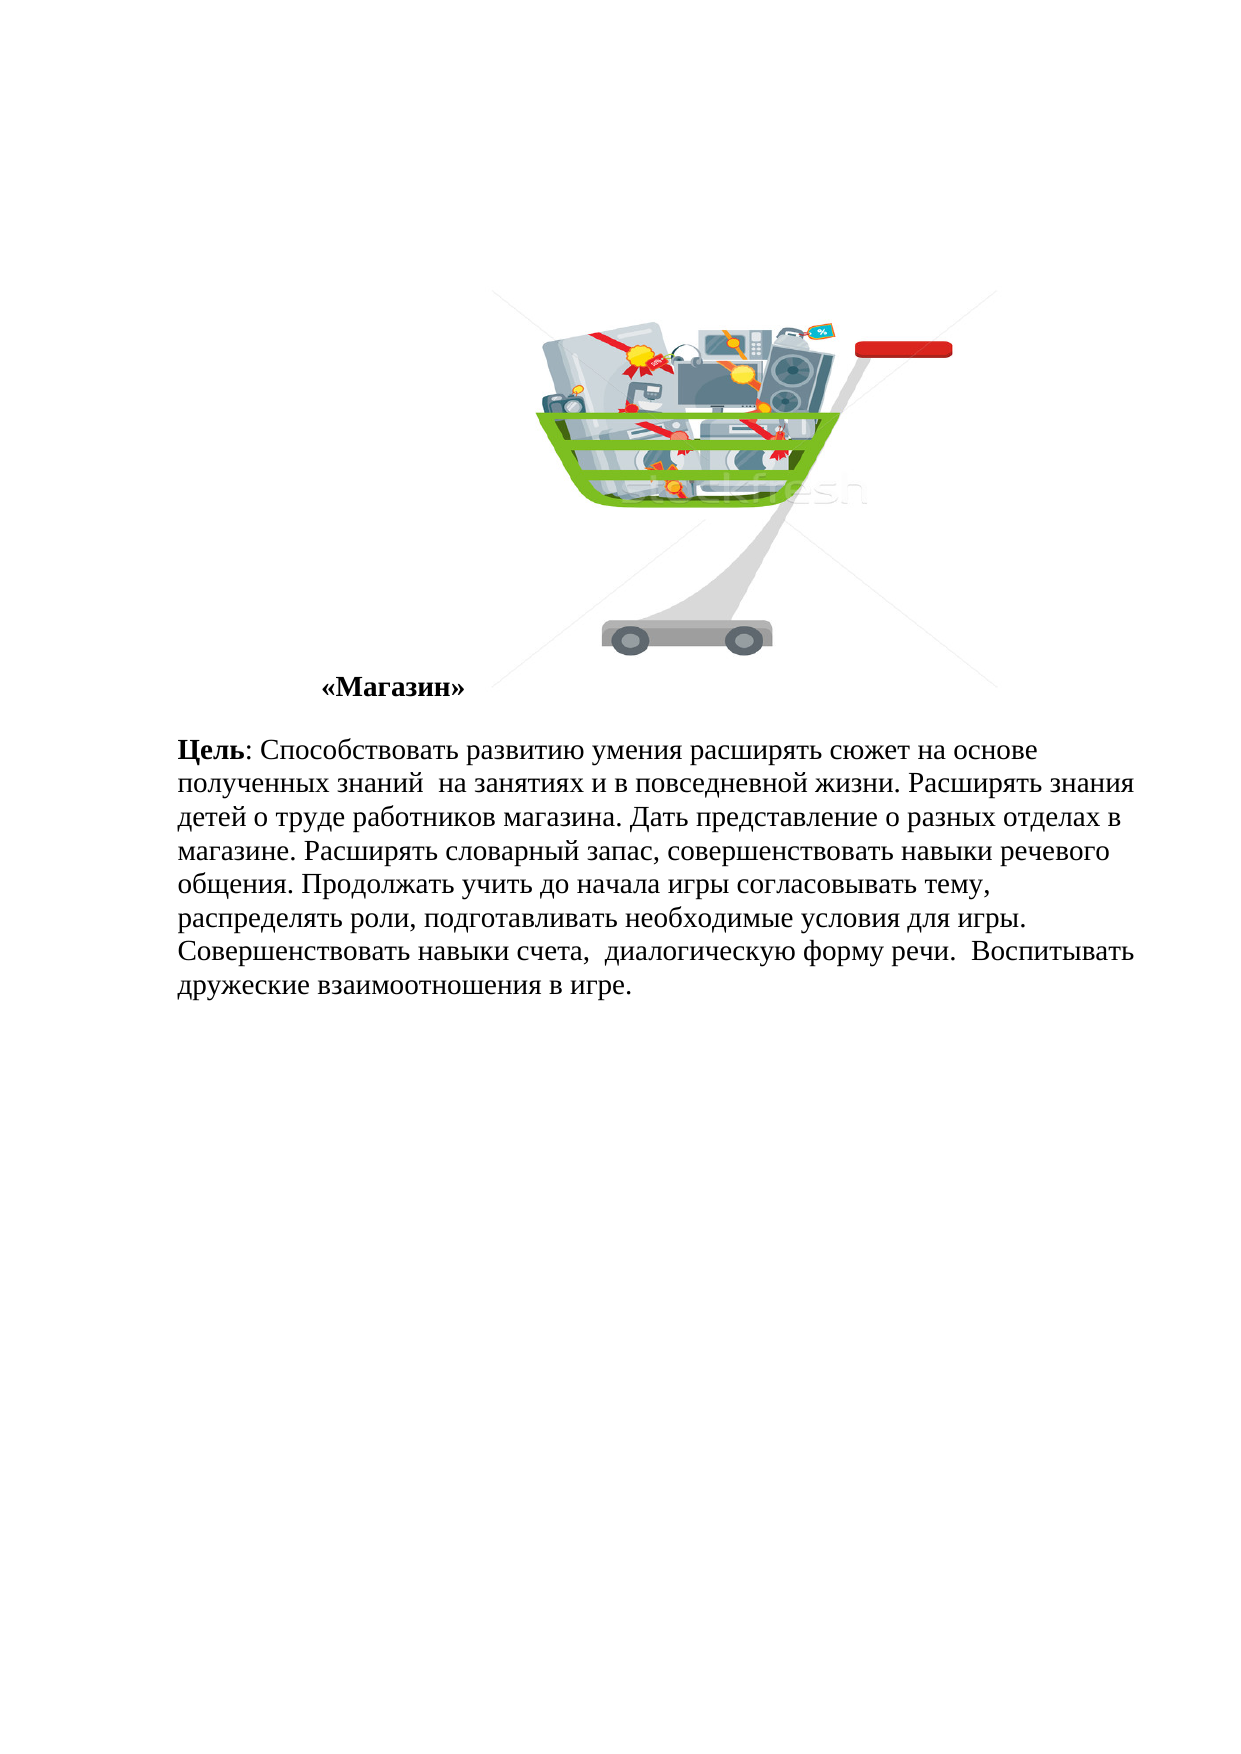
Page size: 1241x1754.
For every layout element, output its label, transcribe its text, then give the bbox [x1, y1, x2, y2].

picture [478, 280, 1009, 697]
text Цель: Способствовать развитию умения расширять сюжет на основе полученных знаний на занятиях и в повседневной жизни. Расширять знания детей о труде работников магазина. Дать представление о разных отделах в магазине. Расширять словарный запас, совершенствовать навыки речевого общения. Продолжать учить до начала игры согласовывать тему, распределять роли, подготавливать необходимые условия для игры. Совершенствовать навыки счета, диалогическую форму речи. Воспитывать дружеские взаимоотношения в игре. [177, 732, 1152, 1000]
